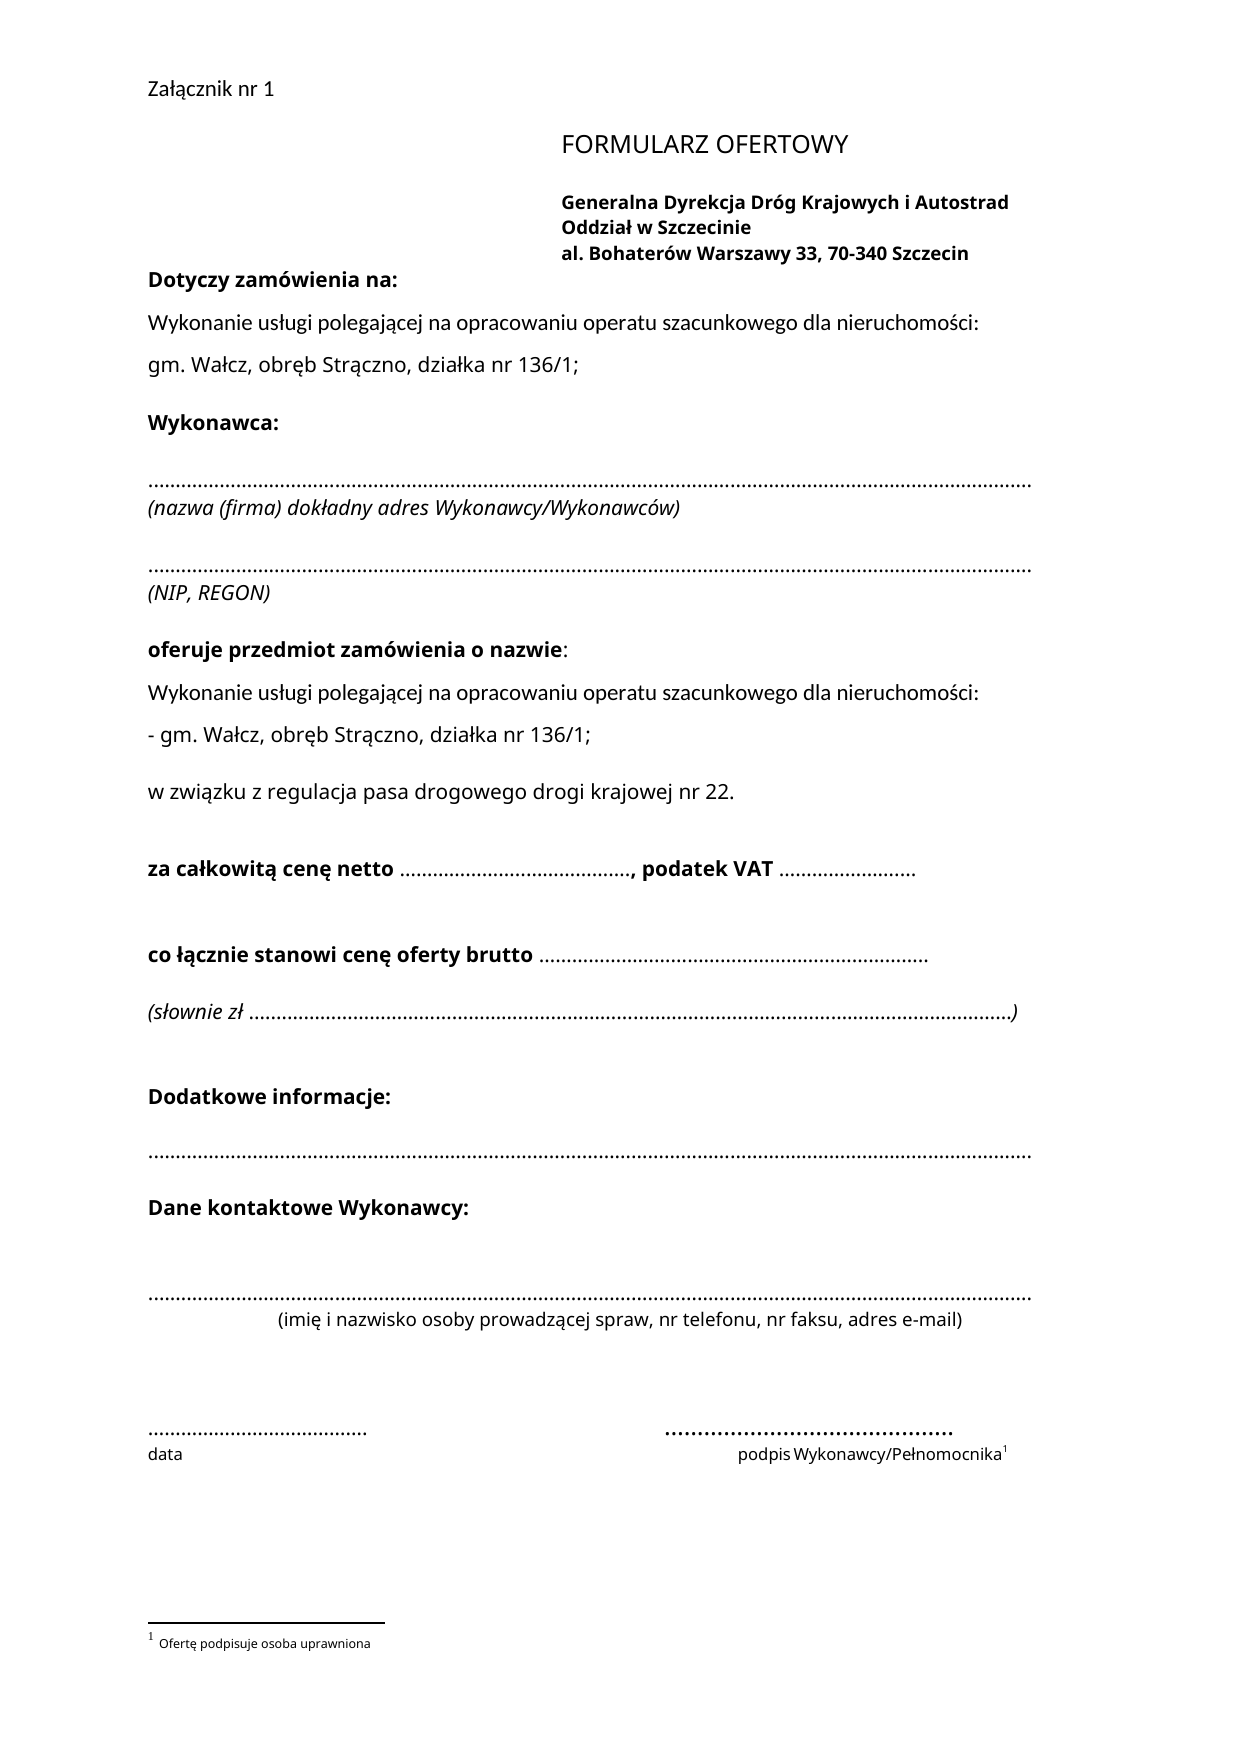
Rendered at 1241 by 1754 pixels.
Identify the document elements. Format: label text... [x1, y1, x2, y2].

text …………………………………. …………………………………….. [148, 1409, 1092, 1443]
text (słownie zł .…………………………………………………………………………………………………………………………) [148, 997, 1092, 1025]
text .……………………………………………………………………………………………………………………………………………. [148, 1278, 1092, 1307]
text oferuje przedmiot zamówienia o nazwie: [148, 635, 1092, 664]
text Dane kontaktowe Wykonawcy: [148, 1193, 1092, 1221]
text Wykonawca: [148, 408, 1092, 436]
text (imię i nazwisko osoby prowadzącej spraw, nr telefonu, nr faksu, adres e-mail) [148, 1307, 1092, 1332]
text w związku z regulacja pasa drogowego drogi krajowej nr 22. [148, 777, 1092, 805]
text .……………………………………………………………………………………………………………………………………………. [148, 465, 1092, 493]
text data podpis Wykonawcy/Pełnomocnika [148, 1443, 1092, 1465]
text FORMULARZ OFERTOWY [561, 127, 1092, 161]
text Dodatkowe informacje: [148, 1082, 1092, 1111]
text al. Bohaterów Warszawy 33, 70-340 Szczecin [561, 240, 1092, 266]
text (nazwa (firma) dokładny adres Wykonawcy/Wykonawców) [148, 493, 1092, 522]
text Dotyczy zamówienia na: [148, 266, 1092, 294]
text Generalna Dyrekcja Dróg Krajowych i Autostrad [561, 189, 1092, 214]
text - gm. Wałcz, obręb Strączno, działka nr 136/1; [148, 720, 1092, 748]
text .……………………………………………………………………………………………………………………………………………. [148, 550, 1092, 578]
text (NIP, REGON) [148, 578, 1092, 607]
text za całkowitą cenę netto …………………..………………., podatek VAT ………………….... [148, 854, 1092, 883]
text co łącznie stanowi cenę oferty brutto …………………………………………………………….. [148, 940, 1092, 968]
text Oddział w Szczecinie [561, 214, 1092, 240]
text .……………………………………………………………………………………………………………………………………………. [148, 1136, 1092, 1164]
text gm. Wałcz, obręb Strączno, działka nr 136/1; [148, 350, 1092, 379]
